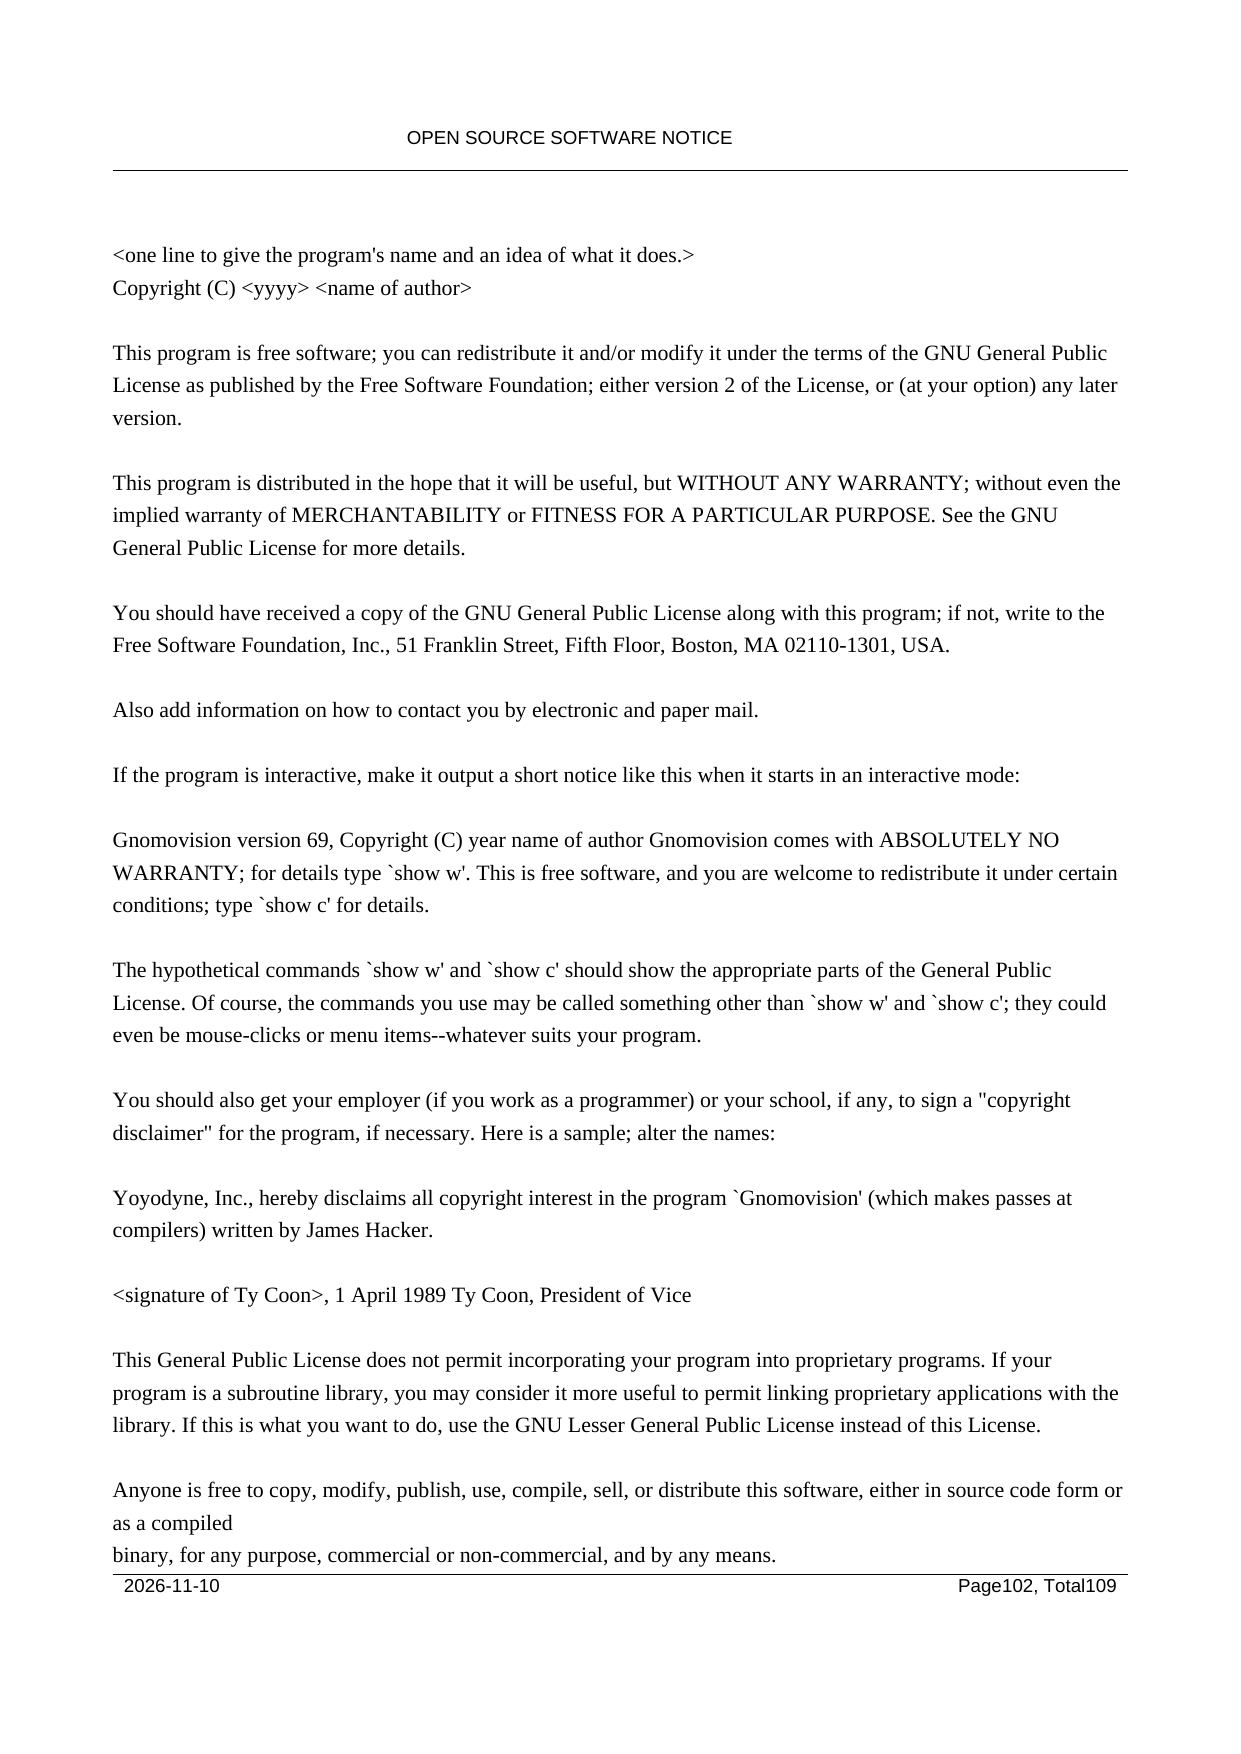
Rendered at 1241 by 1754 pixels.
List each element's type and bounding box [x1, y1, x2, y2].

text [112, 206, 1128, 1571]
